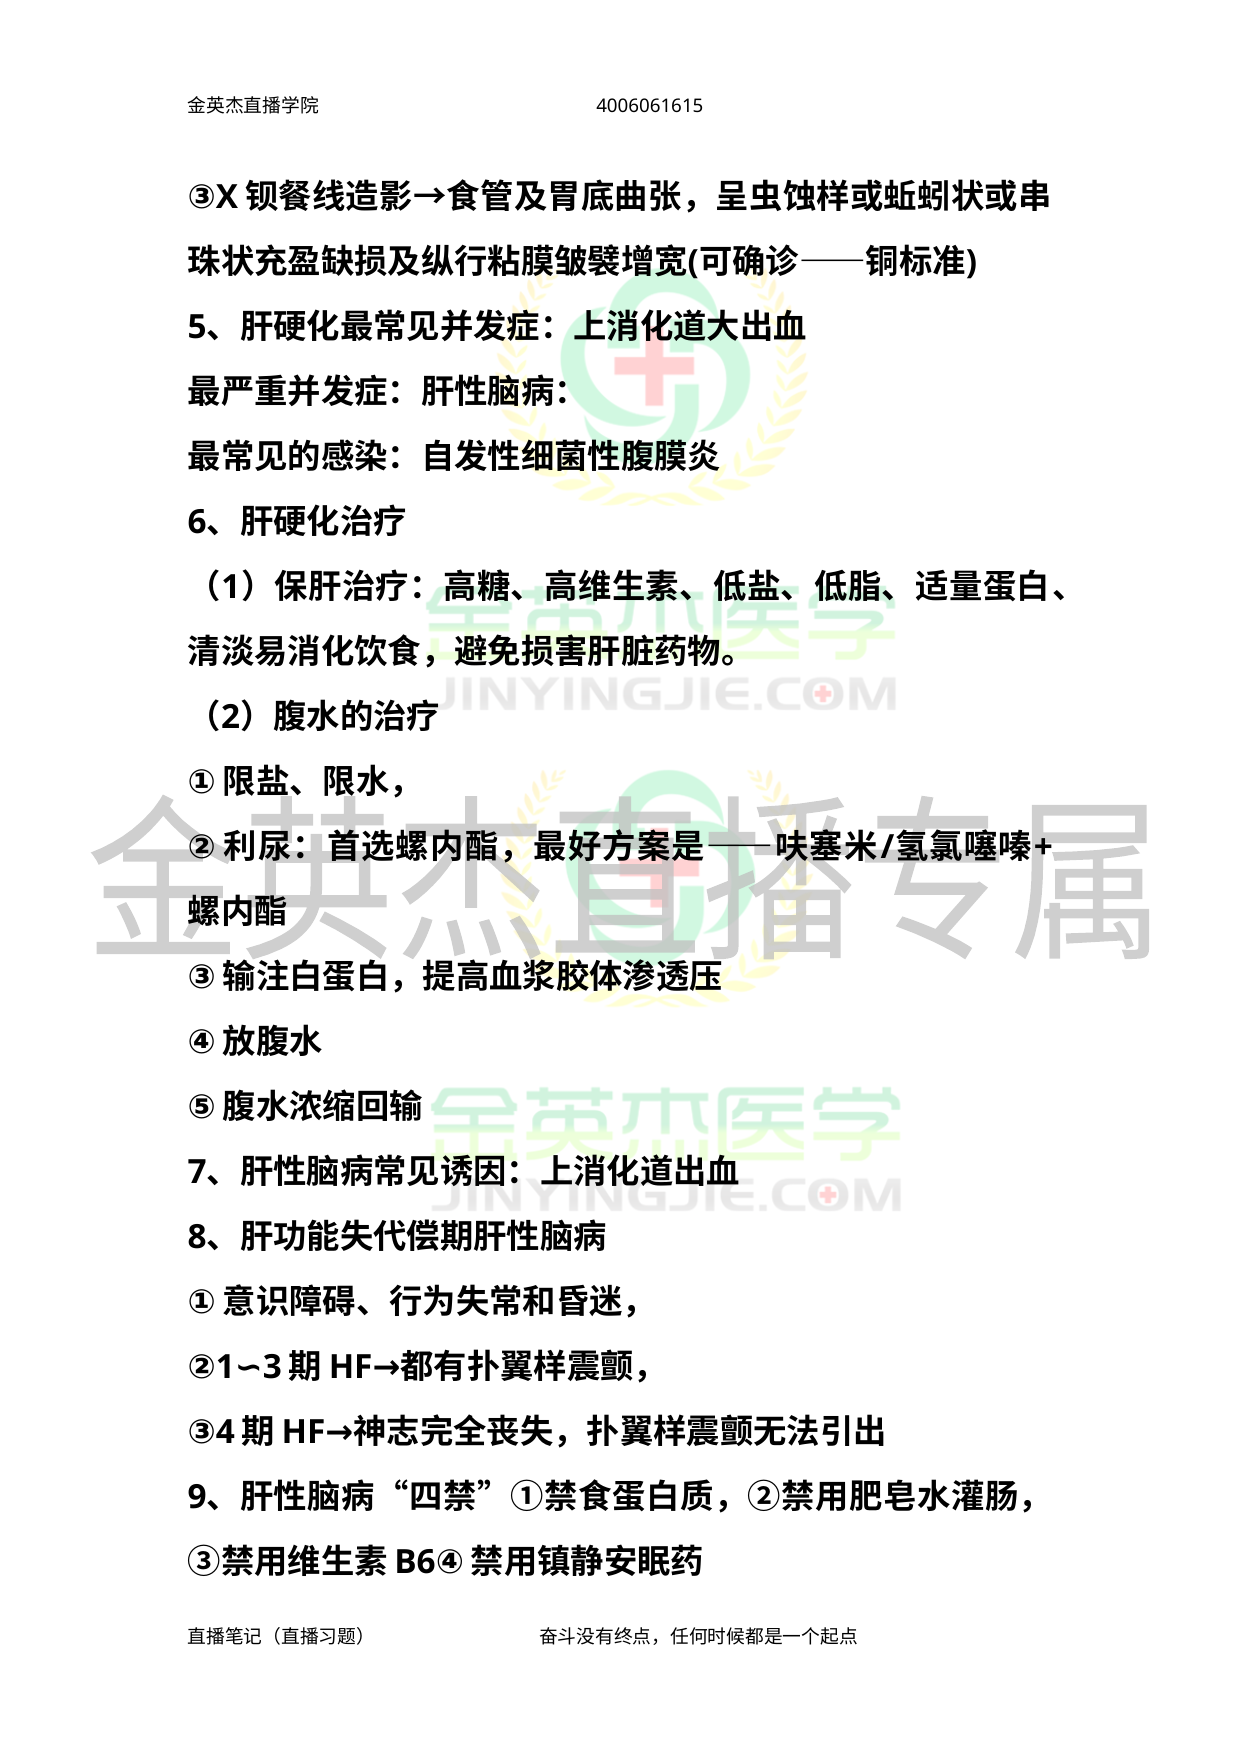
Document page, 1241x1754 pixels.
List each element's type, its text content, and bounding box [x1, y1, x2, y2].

list 最常见的感染：自发性细菌性腹膜炎 [187, 422, 1053, 487]
list ③4期HF→神志完全丧失，扑翼样震颤无法引出 [187, 1397, 1053, 1462]
list 肝功能失代偿期肝性脑病 [187, 1202, 1053, 1267]
list ②1∽3期HF→都有扑翼样震颤， [187, 1332, 1053, 1397]
list ③输注白蛋白，提高血浆胶体渗透压 [187, 942, 1053, 1007]
list 肝性脑病常见诱因：上消化道出血 [187, 1137, 1053, 1202]
list 肝硬化最常见并发症：上消化道大出血 [187, 292, 1053, 357]
list ③X钡餐线造影→食管及胃底曲张，呈虫蚀样或蚯蚓状或串珠状充盈缺损及纵行粘膜皱襞增宽(可确诊——铜标准) [187, 162, 1053, 292]
list ①意识障碍、行为失常和昏迷， [187, 1267, 1053, 1332]
list ②利尿：首选螺内酯，最好方案是——呋塞米/氢氯噻嗪+螺内酯 [187, 812, 1053, 942]
list 最严重并发症：肝性脑病： [187, 357, 1053, 422]
list ⑤腹水浓缩回输 [187, 1072, 1053, 1137]
list （1）保肝治疗：高糖、高维生素、低盐、低脂、适量蛋白、清淡易消化饮食，避免损害肝脏药物。 [187, 552, 1053, 682]
list ①限盐、限水， [187, 747, 1053, 812]
list 肝硬化治疗 [187, 487, 1053, 552]
list 肝性脑病“四禁”①禁食蛋白质，②禁用肥皂水灌肠，③禁用维生素B6④禁用镇静安眠药 [187, 1462, 1053, 1592]
list ④放腹水 [187, 1007, 1053, 1072]
list （2）腹水的治疗 [187, 682, 1053, 747]
